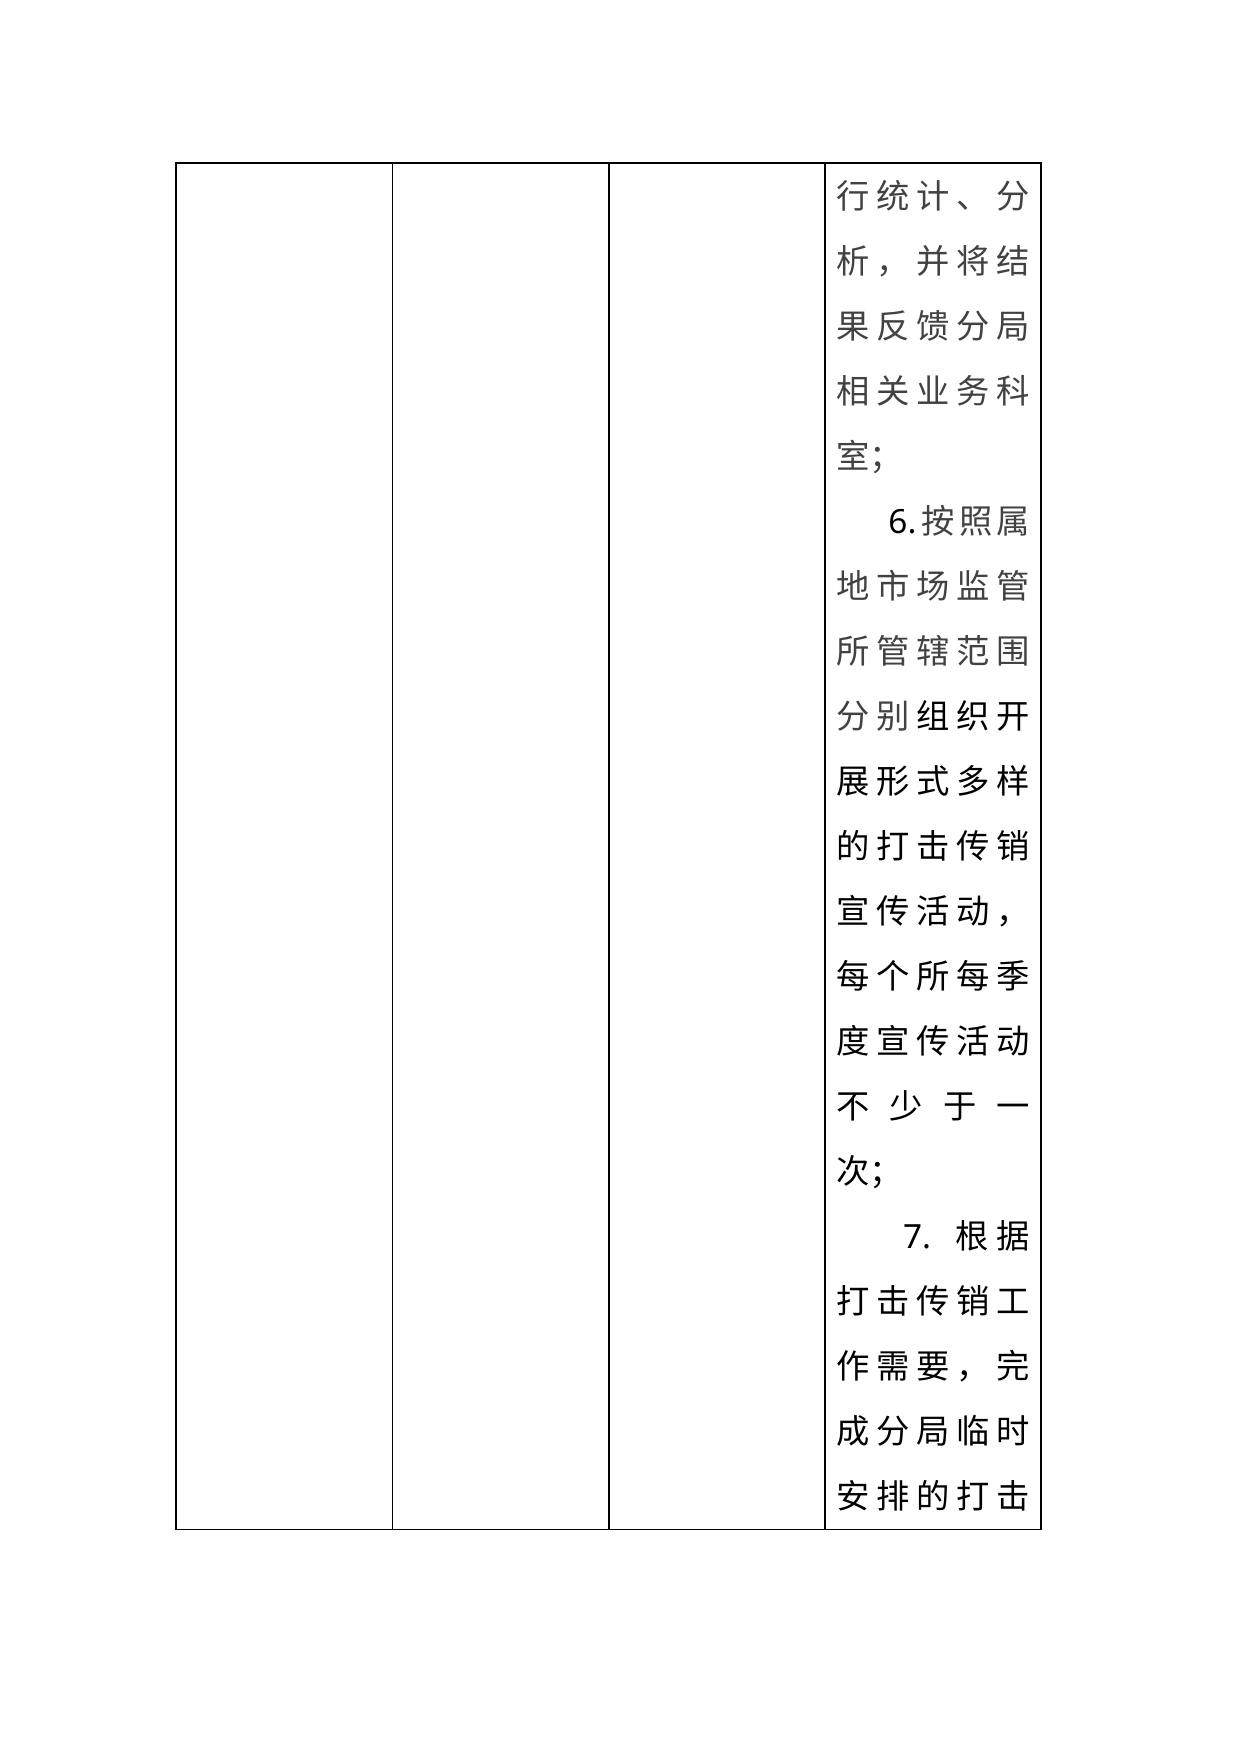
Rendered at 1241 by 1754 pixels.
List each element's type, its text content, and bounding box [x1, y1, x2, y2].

table_cell 1 [393, 164, 608, 1528]
table_cell [177, 164, 392, 1528]
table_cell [826, 164, 1040, 1528]
table_cell [610, 164, 824, 1528]
